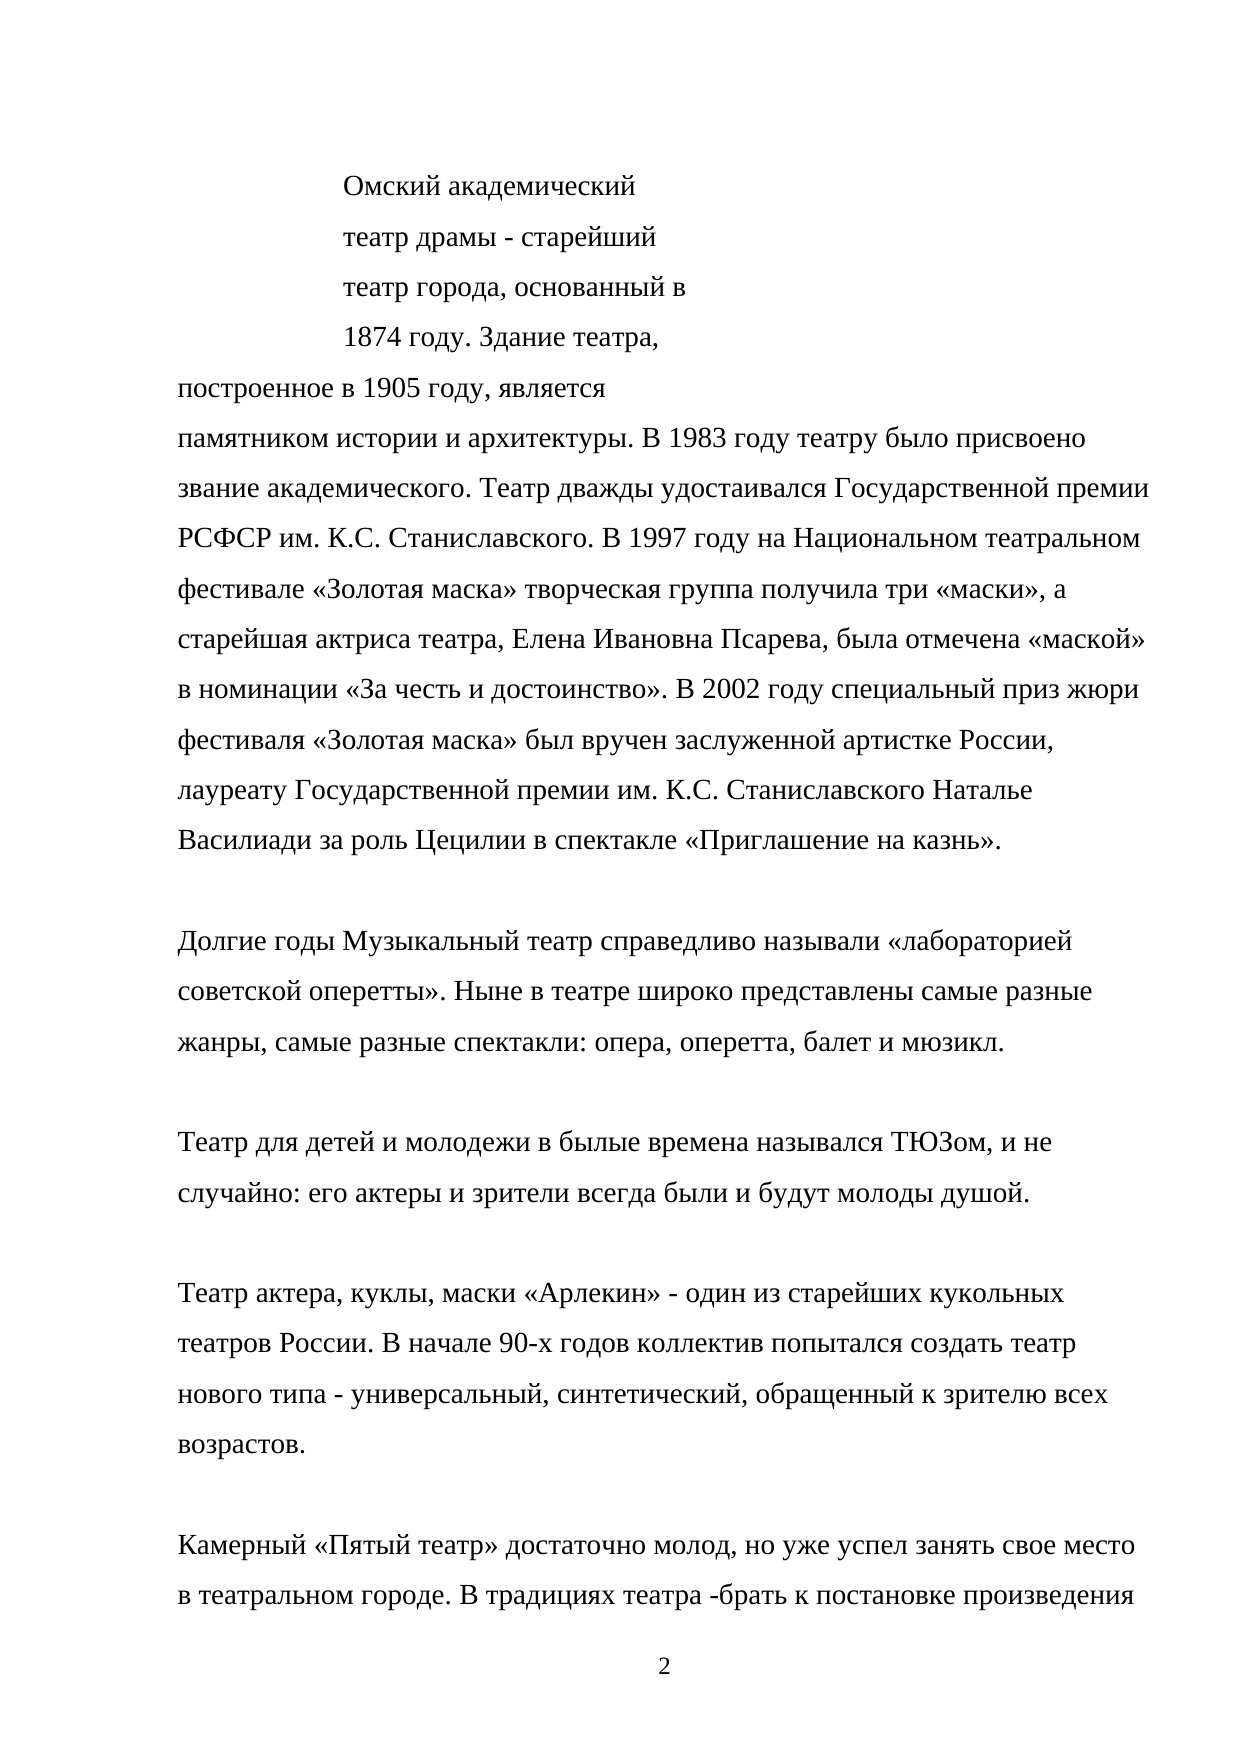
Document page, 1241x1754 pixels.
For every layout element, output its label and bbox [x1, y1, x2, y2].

text [177, 118, 1152, 1611]
